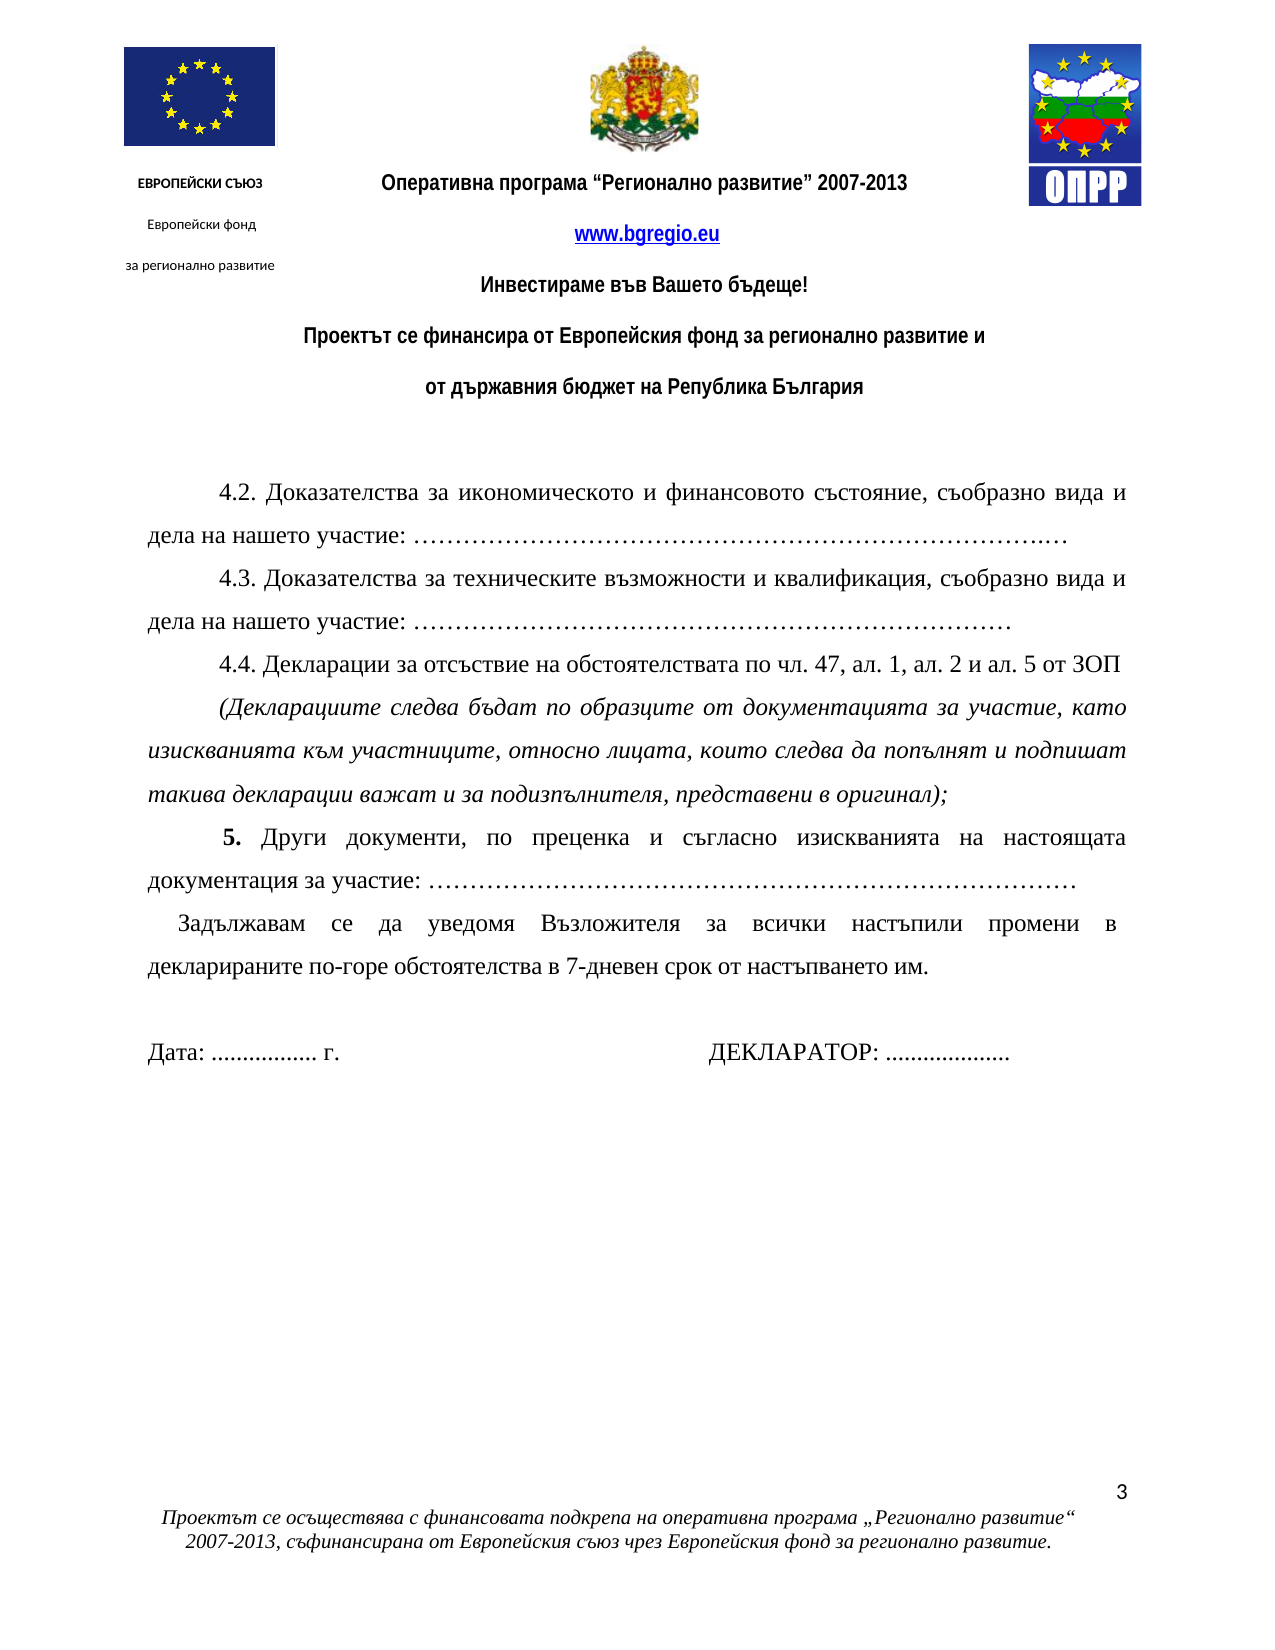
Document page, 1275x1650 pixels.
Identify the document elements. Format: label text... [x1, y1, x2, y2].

picture [121, 44, 278, 149]
picture [1028, 44, 1142, 206]
text 4.3. Доказателства за техническите възможности и квалификация, съобразно вида и дела на нашето участие: ……………………………………………………………… [148, 563, 1127, 635]
text 4.2. Доказателства за икономическото и финансовото състояние, съобразно вида и дела на нашето участие: ………………………………………………………………….… [148, 477, 1127, 549]
text (Декларациите следва бъдат по образците от документацията за участие, като изискванията към участниците, относно лицата, които следва да попълнят и подпишат такива декларации важат и за подизпълнителя, представени в оригинал); [148, 692, 1127, 807]
text 5. Други документи, по преценка и съгласно изискванията на настоящата документация за участие: …………………………………………………………………… [148, 822, 1127, 894]
text Дата: ................. г. ДЕКЛАРАТОР: .................... [148, 1037, 1127, 1066]
text Задължавам се да уведомя Възложителя за всички настъпили промени в декларираните по-горе обстоятелства в 7-дневен срок от настъпването им. [148, 908, 1120, 980]
picture [590, 44, 699, 153]
text 4.4. Декларации за отсъствие на обстоятелствата по чл. 47, ал. 1, ал. 2 и ал. 5 от ЗОП [148, 649, 1127, 678]
